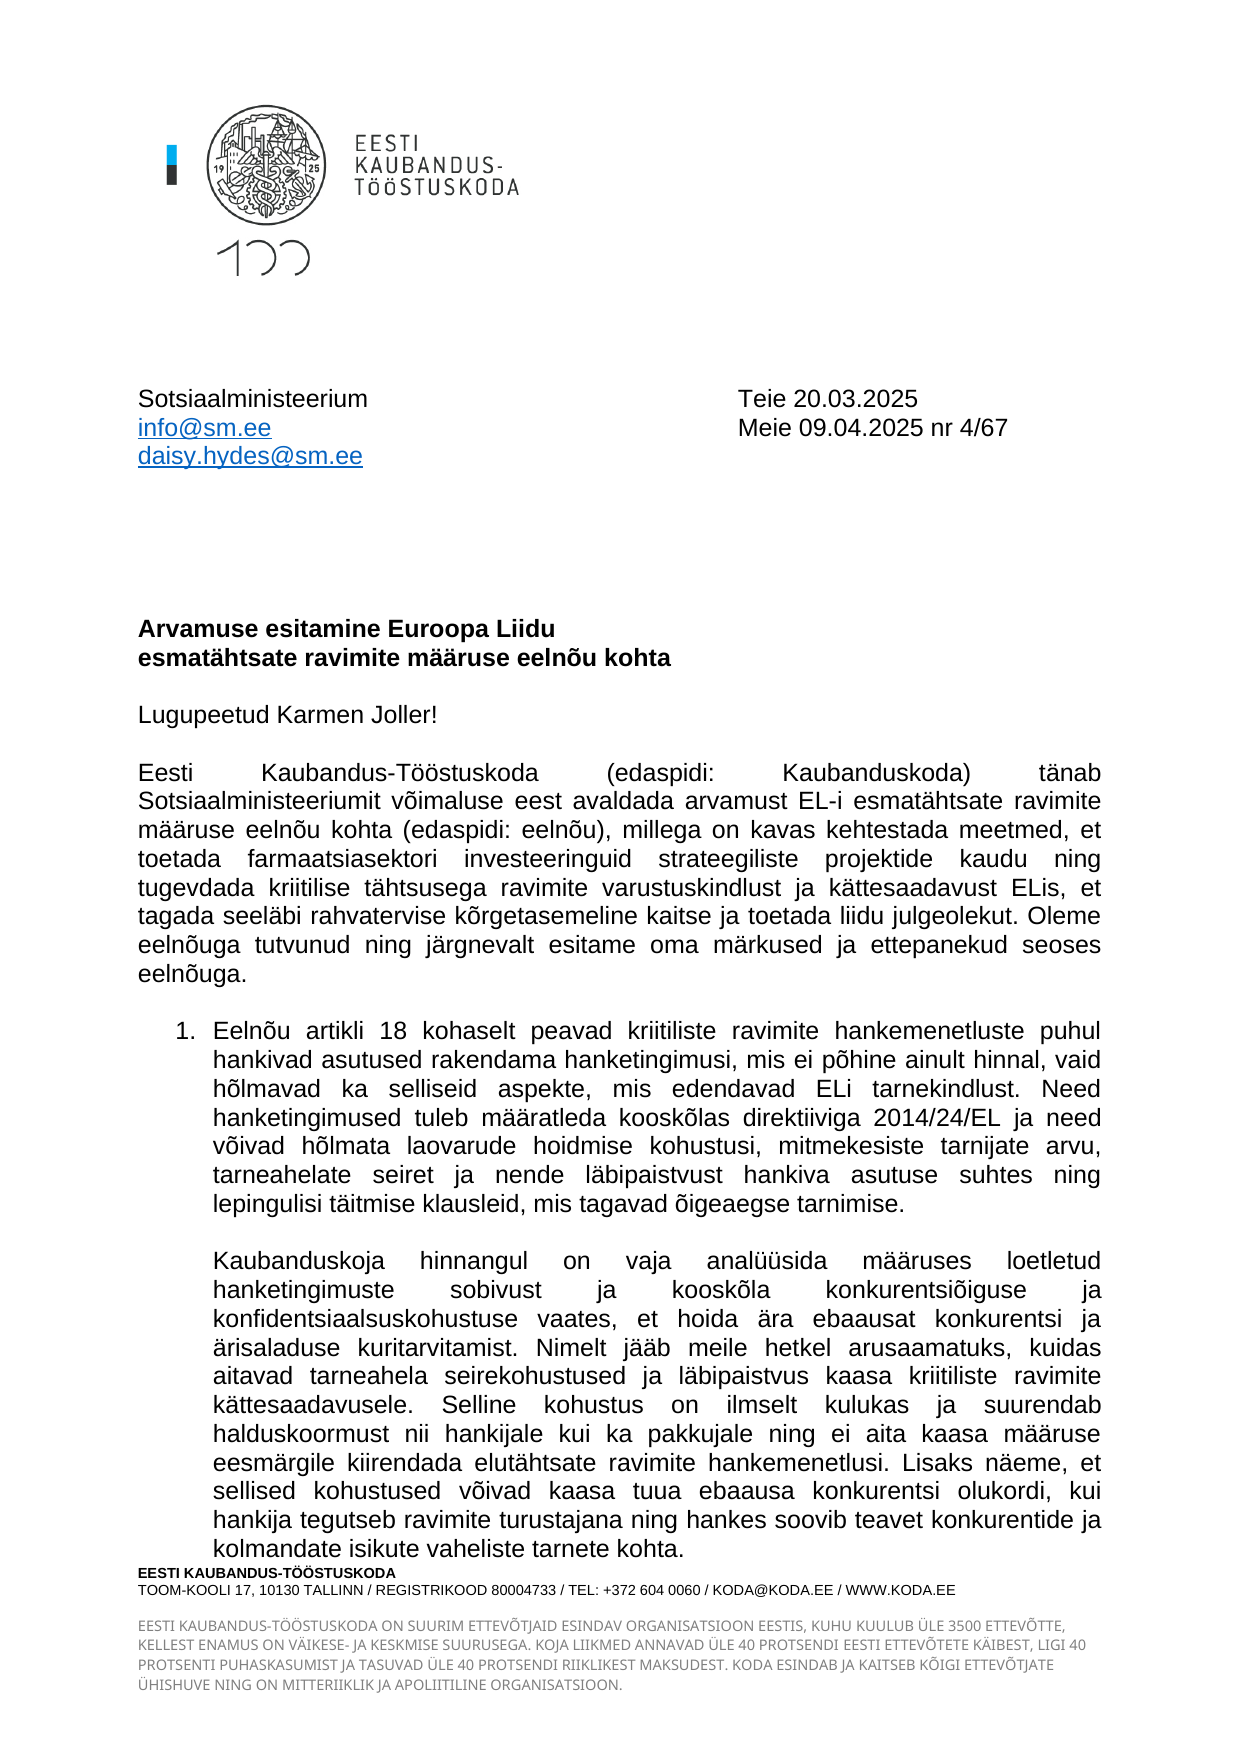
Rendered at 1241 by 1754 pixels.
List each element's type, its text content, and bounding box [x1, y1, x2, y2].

text Eesti Kaubandus-Tööstuskoda (edaspidi: Kaubanduskoda) tänab Sotsiaalministeeriumit võimaluse eest avaldada arvamust EL-i esmatähtsate ravimite määruse eelnõu kohta (edaspidi: eelnõu), millega on kavas kehtestada meetmed, et toetada farmaatsiasektori investeeringuid strateegiliste projektide kaudu ning tugevdada kriitilise tähtsusega ravimite varustuskindlust ja kättesaadavust ELis, et tagada seeläbi rahvatervise kõrgetasemeline kaitse ja toetada liidu julgeolekut. Oleme eelnõuga tutvunud ning järgnevalt esitame oma märkused ja ettepanekud seoses eelnõuga. [138, 758, 1103, 988]
text esmatähtsate ravimite määruse eelnõu kohta [138, 643, 1103, 671]
text daisy.hydes@sm.ee [138, 441, 1103, 470]
text Lugupeetud Karmen Joller! [138, 700, 1103, 729]
list Kaubanduskoja hinnangul on vaja analüüsida määruses loetletud hanketingimuste sobivust ja kooskõla konkurentsiõiguse ja konfidentsiaalsuskohustuse vaates, et hoida ära ebaausat konkurentsi ja ärisaladuse kuritarvitamist. Nimelt jääb meile hetkel arusaamatuks, kuidas aitavad tarneahela seirekohustused ja läbipaistvus kaasa kriitiliste ravimite kättesaadavusele. Selline kohustus on ilmselt kulukas ja suurendab halduskoormust nii hankijale kui ka pakkujale ning ei aita kaasa määruse eesmärgile kiirendada elutähtsate ravimite hankemenetlusi. Lisaks näeme, et sellised kohustused võivad kaasa tuua ebaausa konkurentsi olukordi, kui hankija tegutseb ravimite turustajana ning hankes soovib teavet konkurentide ja kolmandate isikute vaheliste tarnete kohta. [213, 1246, 1103, 1563]
text Sotsiaalministeerium Teie 20.03.2025 [138, 384, 1103, 413]
text Arvamuse esitamine Euroopa Liidu [138, 614, 1103, 643]
list Eelnõu artikli 18 kohaselt peavad kriitiliste ravimite hankemenetluste puhul hankivad asutused rakendama hanketingimusi, mis ei põhine ainult hinnal, vaid hõlmavad ka selliseid aspekte, mis edendavad ELi tarnekindlust. Need hanketingimused tuleb määratleda kooskõlas direktiiviga 2014/24/EL ja need võivad hõlmata laovarude hoidmise kohustusi, mitmekesiste tarnijate arvu, tarneahelate seiret ja nende läbipaistvust hankiva asutuse suhtes ning lepingulisi täitmise klausleid, mis tagavad õigeaegse tarnimise. [175, 1016, 1103, 1218]
picture [137, 82, 543, 298]
text info@sm.ee Meie 09.04.2025 nr 4/67 [138, 413, 1103, 441]
